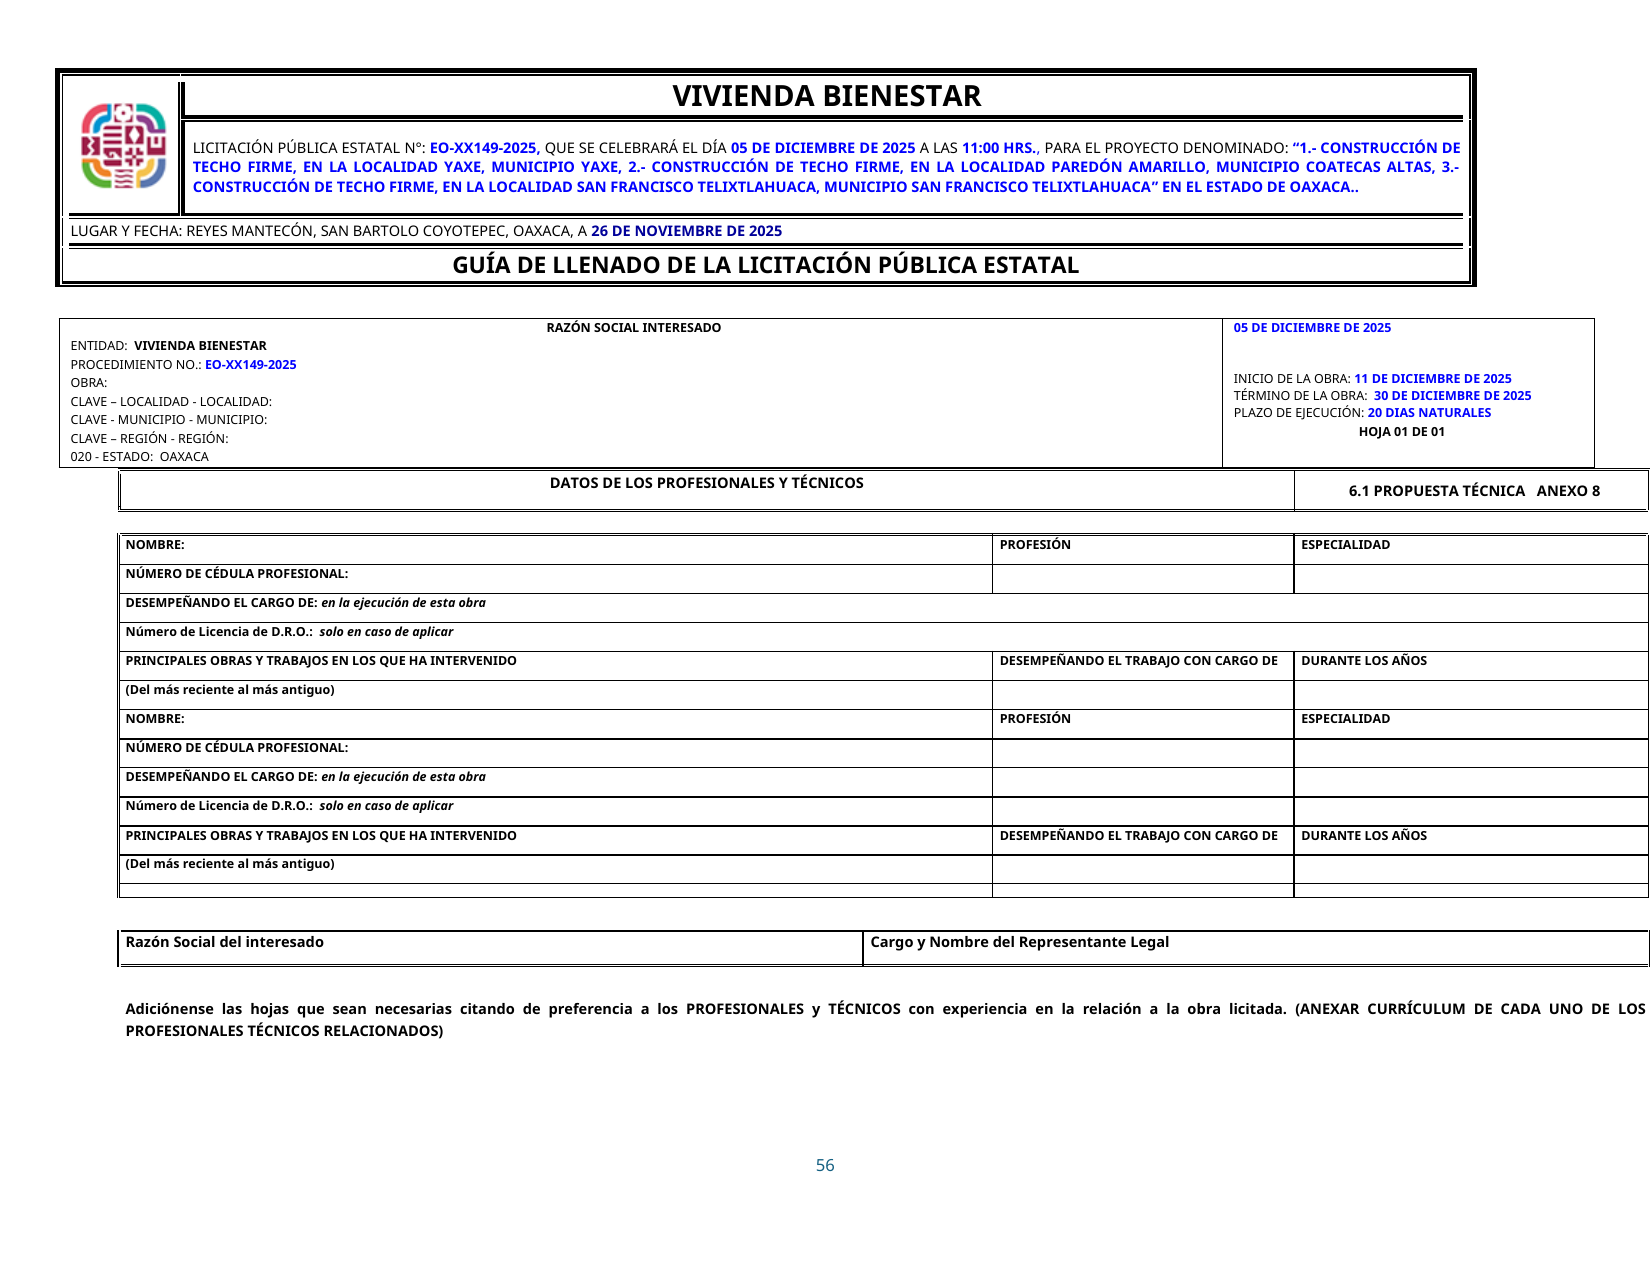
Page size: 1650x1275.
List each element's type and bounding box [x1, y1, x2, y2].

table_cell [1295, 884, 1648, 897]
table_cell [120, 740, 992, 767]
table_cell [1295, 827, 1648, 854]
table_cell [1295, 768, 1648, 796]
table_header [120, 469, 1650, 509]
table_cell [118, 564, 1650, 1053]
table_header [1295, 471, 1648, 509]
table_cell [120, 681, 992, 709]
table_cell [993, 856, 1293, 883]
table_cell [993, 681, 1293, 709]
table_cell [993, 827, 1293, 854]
picture [70, 95, 177, 194]
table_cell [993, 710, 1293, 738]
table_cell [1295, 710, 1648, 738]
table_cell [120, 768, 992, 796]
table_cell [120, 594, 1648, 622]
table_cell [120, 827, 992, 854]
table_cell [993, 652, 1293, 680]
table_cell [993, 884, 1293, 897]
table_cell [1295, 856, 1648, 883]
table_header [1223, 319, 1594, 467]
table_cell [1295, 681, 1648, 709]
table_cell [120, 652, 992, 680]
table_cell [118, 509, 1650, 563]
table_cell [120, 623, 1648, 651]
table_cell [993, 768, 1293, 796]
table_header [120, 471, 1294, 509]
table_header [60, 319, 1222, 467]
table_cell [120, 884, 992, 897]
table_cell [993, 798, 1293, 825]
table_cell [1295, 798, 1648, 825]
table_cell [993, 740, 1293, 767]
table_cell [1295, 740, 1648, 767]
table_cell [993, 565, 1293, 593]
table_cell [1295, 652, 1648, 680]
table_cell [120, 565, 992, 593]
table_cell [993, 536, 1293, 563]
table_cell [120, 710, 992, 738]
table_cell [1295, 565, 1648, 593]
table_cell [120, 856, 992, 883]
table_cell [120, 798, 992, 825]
